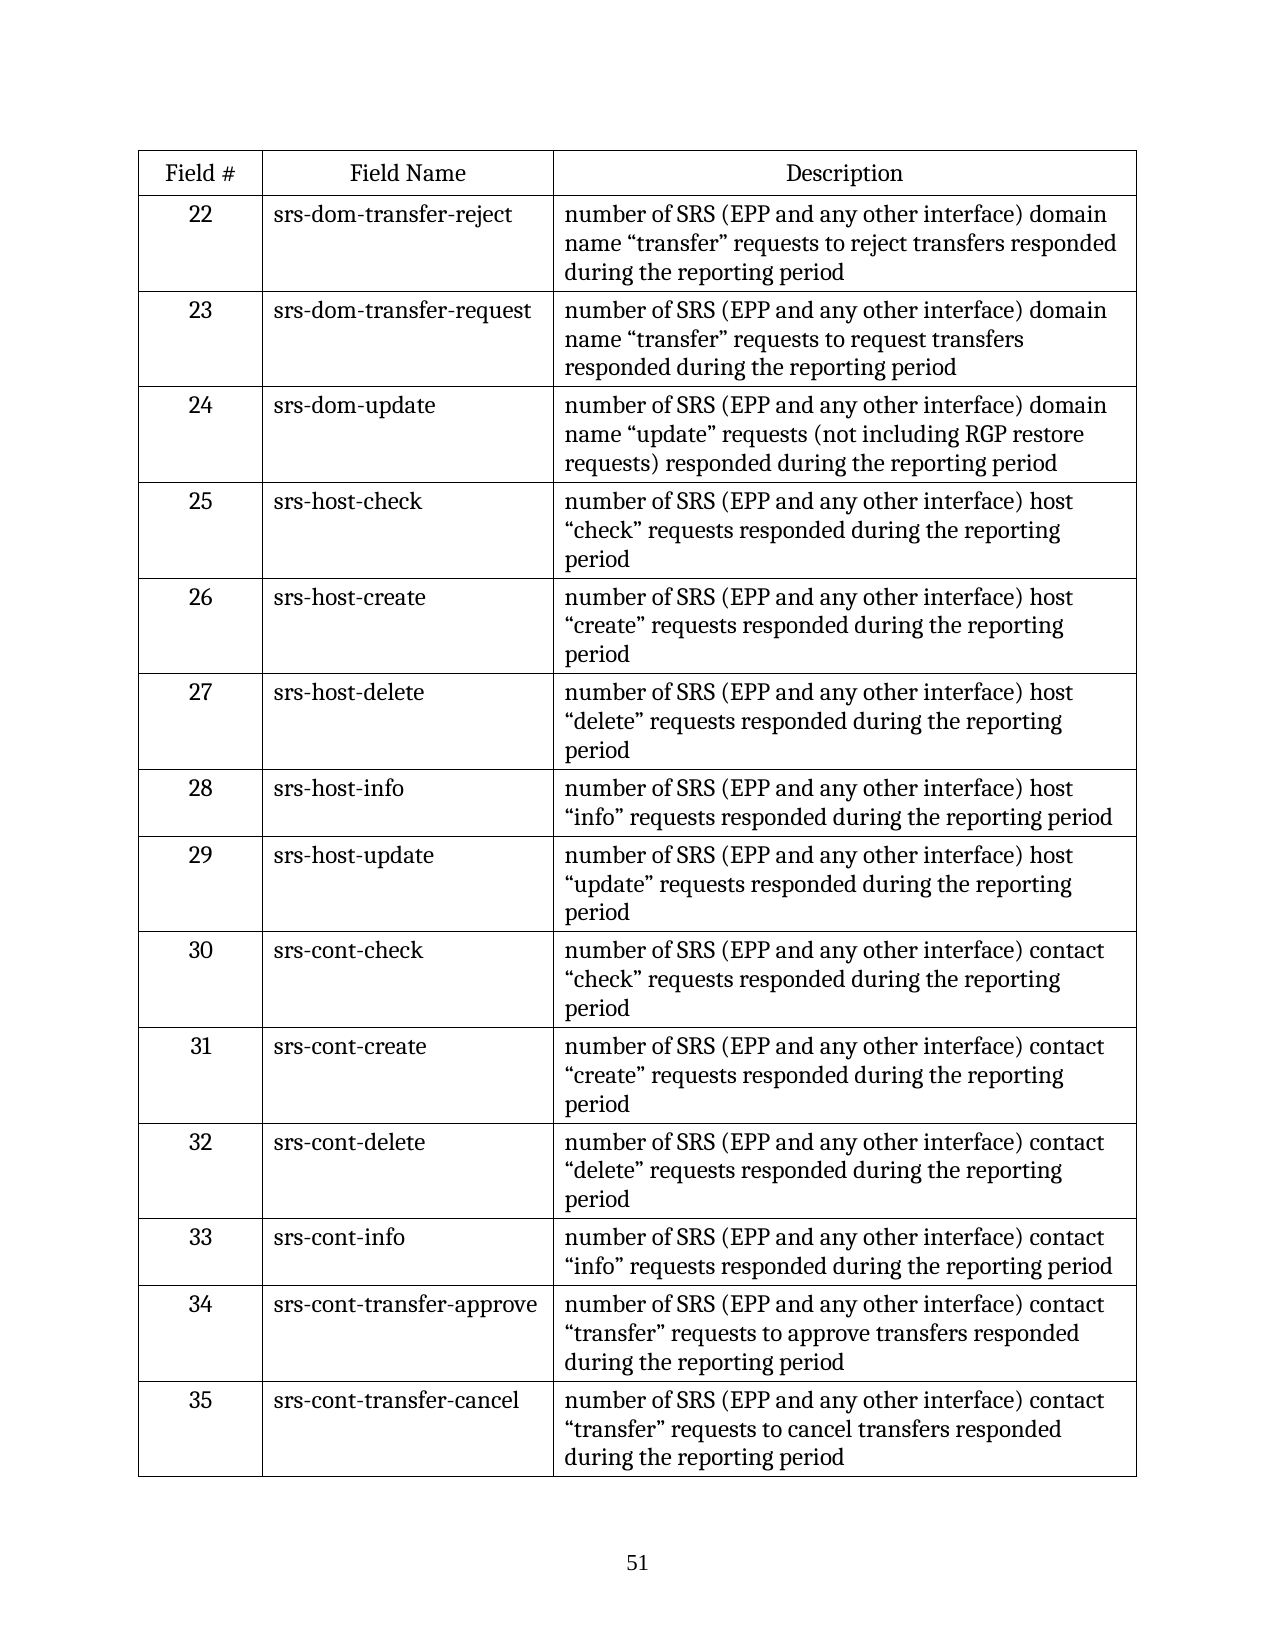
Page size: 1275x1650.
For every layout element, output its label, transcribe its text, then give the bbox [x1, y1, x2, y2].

table_cell 29 [139, 837, 262, 931]
table_cell 24 [139, 387, 262, 482]
table_cell srs-dom-update [263, 387, 553, 482]
table_cell number of SRS (EPP and any other interface) host “create” requests responded during the reporting period [554, 579, 1136, 673]
table_cell 27 [139, 674, 262, 769]
table_cell 34 [139, 1286, 262, 1381]
table_cell number of SRS (EPP and any other interface) contact “info” requests responded during the reporting period [554, 1219, 1136, 1285]
table_cell number of SRS (EPP and any other interface) host “check” requests responded during the reporting period [554, 483, 1136, 577]
table_cell 31 [139, 1028, 262, 1122]
table_cell 30 [139, 932, 262, 1027]
table_cell number of SRS (EPP and any other interface) domain name “transfer” requests to request transfers responded during the reporting period [554, 292, 1136, 386]
table_cell 26 [139, 579, 262, 673]
table_cell 25 [139, 483, 262, 577]
table_cell srs-cont-transfer-approve [263, 1286, 553, 1381]
table_cell 33 [139, 1219, 262, 1285]
table_cell srs-cont-delete [263, 1124, 553, 1218]
table_cell srs-cont-create [263, 1028, 553, 1122]
table_cell srs-cont-check [263, 932, 553, 1027]
table_cell number of SRS (EPP and any other interface) domain name “transfer” requests to reject transfers responded during the reporting period [554, 196, 1136, 291]
table_header Field # [139, 151, 262, 195]
table_header Description [554, 151, 1136, 195]
table_cell number of SRS (EPP and any other interface) domain name “update” requests (not including RGP restore requests) responded during the reporting period [554, 387, 1136, 482]
table_cell srs-host-info [263, 770, 553, 836]
table_cell 32 [139, 1124, 262, 1218]
table_cell number of SRS (EPP and any other interface) host “update” requests responded during the reporting period [554, 837, 1136, 931]
table_cell number of SRS (EPP and any other interface) host “info” requests responded during the reporting period [554, 770, 1136, 836]
table_cell srs-dom-transfer-reject [263, 196, 553, 291]
table_cell number of SRS (EPP and any other interface) contact “transfer” requests to approve transfers responded during the reporting period [554, 1286, 1136, 1381]
table_cell number of SRS (EPP and any other interface) contact “transfer” requests to cancel transfers responded during the reporting period [554, 1382, 1136, 1476]
table_cell srs-host-update [263, 837, 553, 931]
table_cell srs-host-check [263, 483, 553, 577]
table_cell srs-cont-transfer-cancel [263, 1382, 553, 1476]
table_cell srs-host-create [263, 579, 553, 673]
table_cell srs-dom-transfer-request [263, 292, 553, 386]
table_cell 28 [139, 770, 262, 836]
table_cell srs-cont-info [263, 1219, 553, 1285]
table_cell 22 [139, 196, 262, 291]
table_cell number of SRS (EPP and any other interface) host “delete” requests responded during the reporting period [554, 674, 1136, 769]
table_cell number of SRS (EPP and any other interface) contact “check” requests responded during the reporting period [554, 932, 1136, 1027]
table_cell 35 [139, 1382, 262, 1476]
table_cell 23 [139, 292, 262, 386]
table_cell srs-host-delete [263, 674, 553, 769]
table_header Field Name [263, 151, 553, 195]
table_cell number of SRS (EPP and any other interface) contact “create” requests responded during the reporting period [554, 1028, 1136, 1122]
table_cell number of SRS (EPP and any other interface) contact “delete” requests responded during the reporting period [554, 1124, 1136, 1218]
